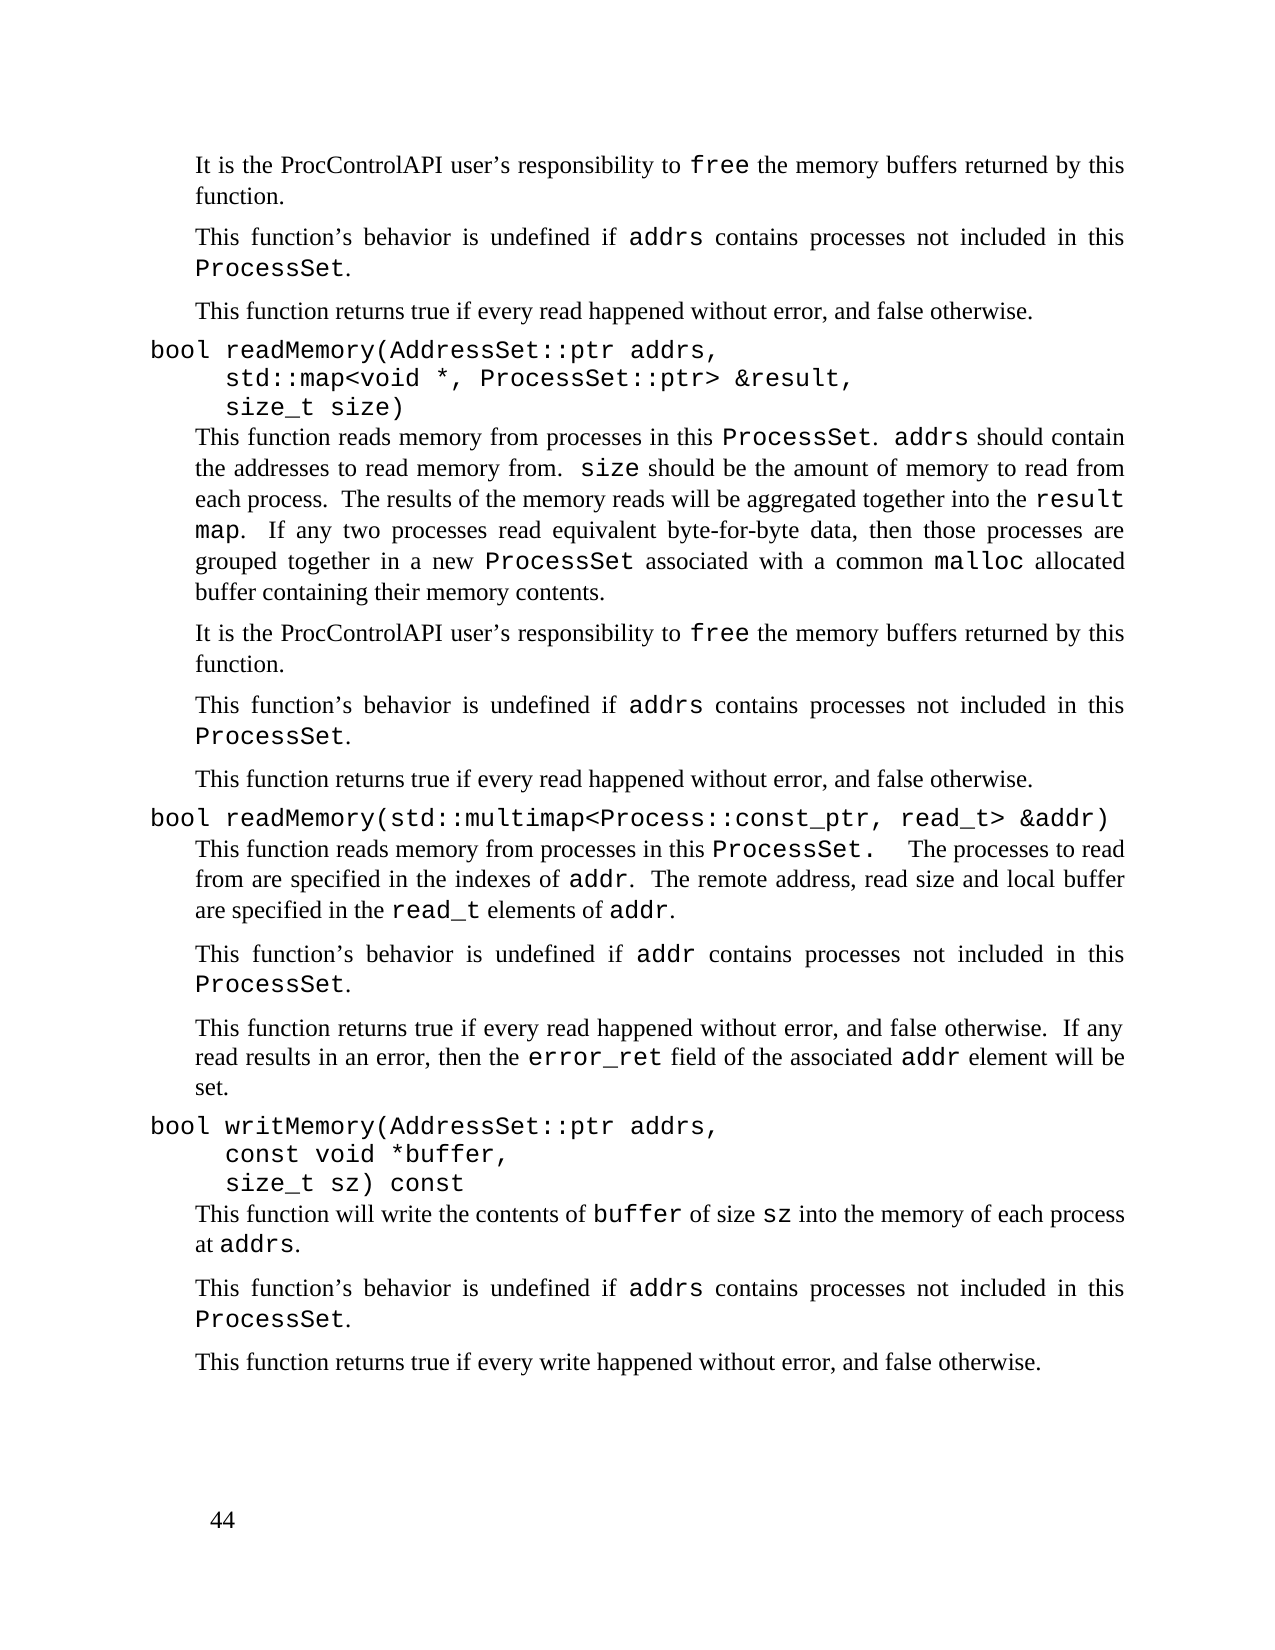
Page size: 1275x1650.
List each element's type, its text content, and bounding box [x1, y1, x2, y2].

text It is the ProcControlAPI user’s responsibility to free the memory buffers returned by this function. [195, 150, 1125, 209]
text This function’s behavior is undefined if addrs contains processes not included in this ProcessSet. [195, 222, 1125, 284]
text This function returns true if every read happened without error, and false otherwise. [195, 296, 1125, 325]
text bool readMemory(AddressSet::ptr addrs, std::map<void *, ProcessSet::ptr> &result, size_t size) [150, 337, 1125, 422]
text This function returns true if every read happened without error, and false otherwise. If any read results in an error, then the error_ret field of the associated addr element will be set. [195, 1013, 1125, 1101]
text This function returns true if every read happened without error, and false otherwise. [195, 764, 1125, 793]
text This function’s behavior is undefined if addrs contains processes not included in this ProcessSet. [195, 1273, 1125, 1334]
text This function’s behavior is undefined if addrs contains processes not included in this ProcessSet. [195, 690, 1125, 752]
text This function reads memory from processes in this ProcessSet. The processes to read from are specified in the indexes of addr. The remote address, read size and local buffer are specified in the read_t elements of addr. [195, 834, 1125, 926]
text It is the ProcControlAPI user’s responsibility to free the memory buffers returned by this function. [195, 618, 1125, 677]
text This function returns true if every write happened without error, and false otherwise. [195, 1347, 1125, 1376]
text This function’s behavior is undefined if addr contains processes not included in this ProcessSet. [195, 939, 1125, 1000]
text bool writMemory(AddressSet::ptr addrs, const void *buffer, size_t sz) const [150, 1114, 1125, 1199]
text This function will write the contents of buffer of size sz into the memory of each process at addrs. [195, 1199, 1125, 1260]
text bool readMemory(std::multimap<Process::const_ptr, read_t> &addr) [150, 805, 1125, 834]
text This function reads memory from processes in this ProcessSet. addrs should contain the addresses to read memory from. size should be the amount of memory to read from each process. The results of the memory reads will be aggregated together into the result map. If any two processes read equivalent byte-for-byte data, then those processes are grouped together in a new ProcessSet associated with a common malloc allocated buffer containing their memory contents. [195, 422, 1125, 605]
